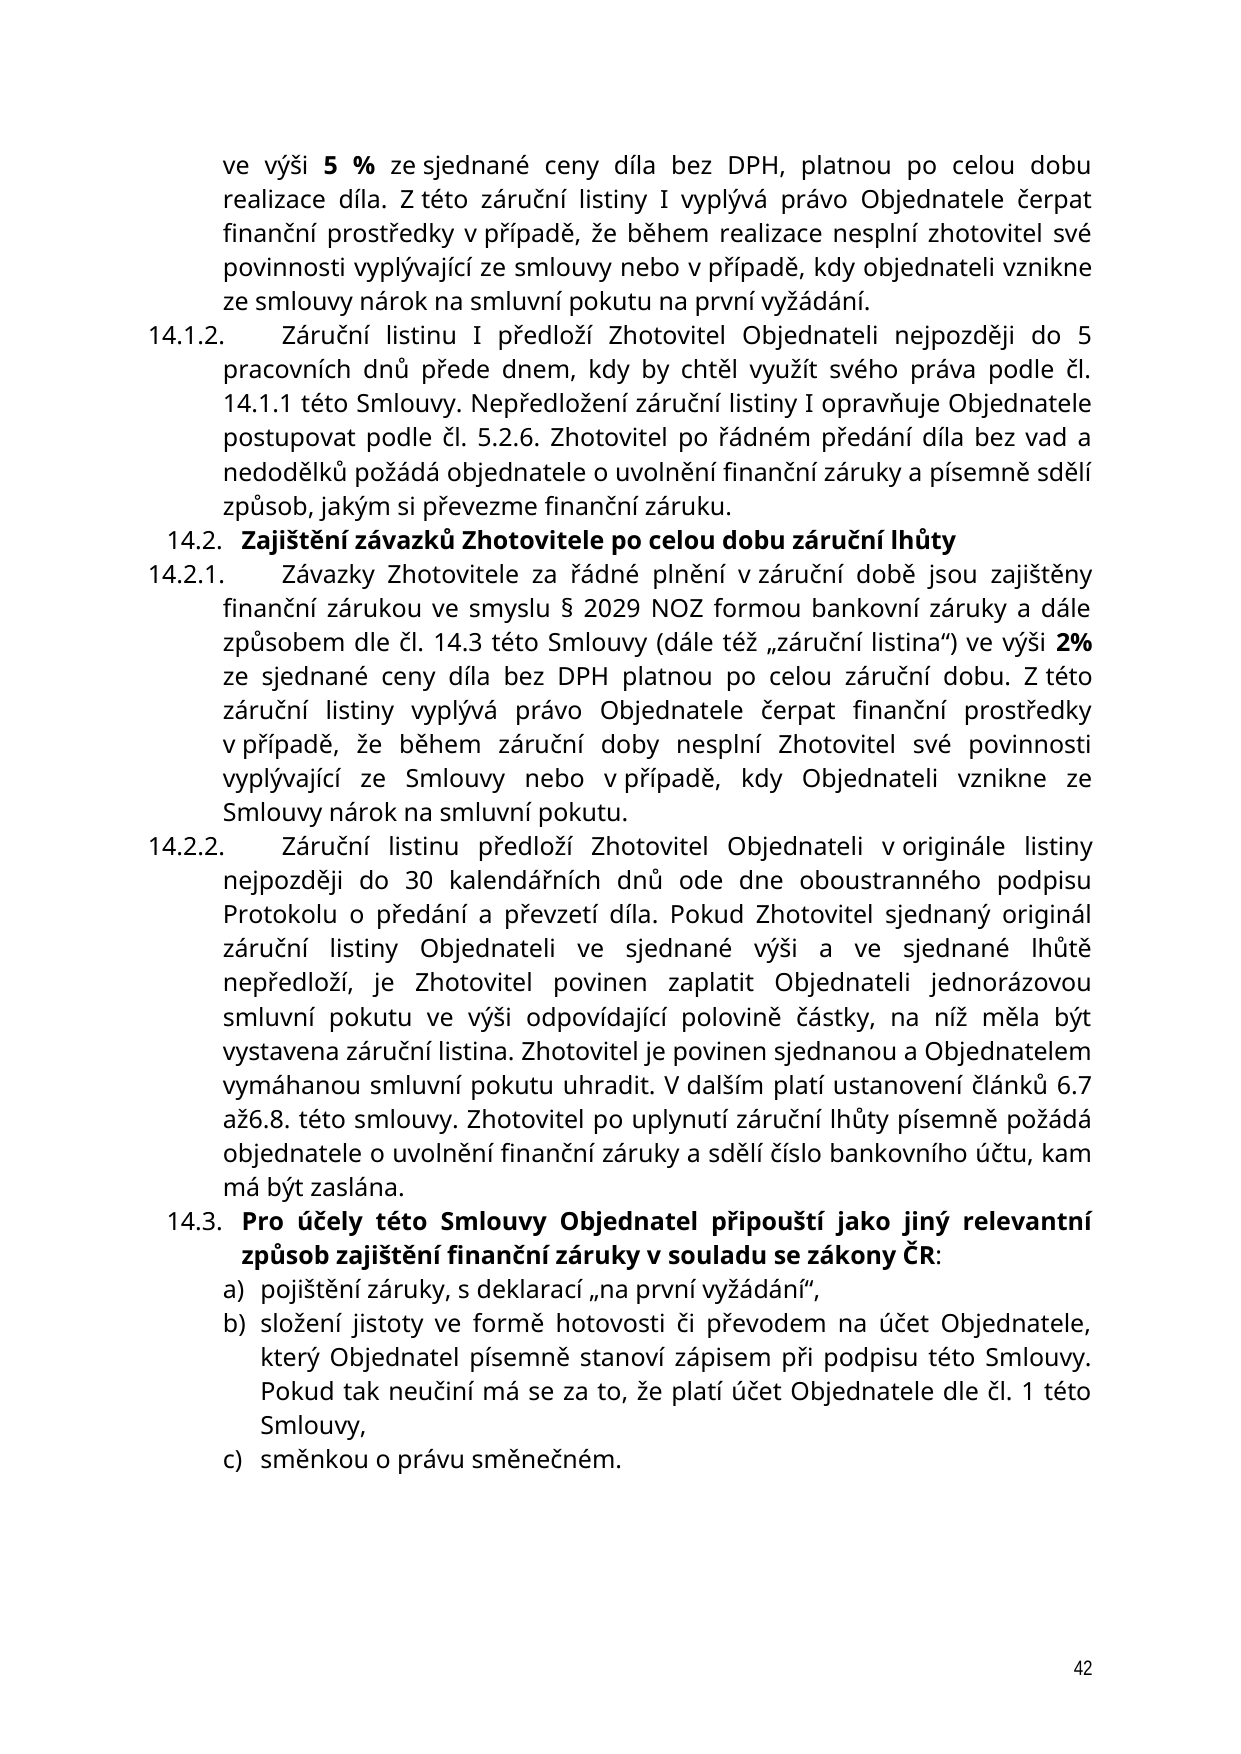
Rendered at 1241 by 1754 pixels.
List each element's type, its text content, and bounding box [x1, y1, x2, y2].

list Záruční listinu I předloží Zhotovitel Objednateli nejpozději do 5 pracovních dnů přede dnem, kdy by chtěl využít svého práva podle čl. 14.1.1 této Smlouvy. Nepředložení záruční listiny I opravňuje Objednatele postupovat podle čl. 5.2.6. Zhotovitel po řádném předání díla bez vad a nedodělků požádá objednatele o uvolnění finanční záruky a písemně sdělí způsob, jakým si převezme finanční záruku. [148, 318, 1093, 522]
list Záruční listinu předloží Zhotovitel Objednateli v originále listiny nejpozději do 30 kalendářních dnů ode dne oboustranného podpisu Protokolu o předání a převzetí díla. Pokud Zhotovitel sjednaný originál záruční listiny Objednateli ve sjednané výši a ve sjednané lhůtě nepředloží, je Zhotovitel povinen zaplatit Objednateli jednorázovou smluvní pokutu ve výši odpovídající polovině částky, na níž měla být vystavena záruční listina. Zhotovitel je povinen sjednanou a Objednatelem vymáhanou smluvní pokutu uhradit. V dalším platí ustanovení článků 6.7 až6.8. této smlouvy. Zhotovitel po uplynutí záruční lhůty písemně požádá objednatele o uvolnění finanční záruky a sdělí číslo bankovního účtu, kam má být zaslána. [148, 829, 1093, 1203]
list Zajištění závazků Zhotovitele po celou dobu záruční lhůty [166, 522, 1093, 556]
list pojištění záruky, s deklarací „na první vyžádání“, [223, 1272, 1093, 1306]
list směnkou o právu směnečném. [223, 1442, 1093, 1476]
list Pro účely této Smlouvy Objednatel připouští jako jiný relevantní způsob zajištění finanční záruky v souladu se zákony ČR: [166, 1203, 1093, 1272]
list složení jistoty ve formě hotovosti či převodem na účet Objednatele, který Objednatel písemně stanoví zápisem při podpisu této Smlouvy. Pokud tak neučiní má se za to, že platí účet Objednatele dle čl. 1 této Smlouvy, [223, 1306, 1093, 1442]
list Závazky Zhotovitele za řádné plnění v záruční době jsou zajištěny finanční zárukou ve smyslu § 2029 NOZ formou bankovní záruky a dále způsobem dle čl. 14.3 této Smlouvy (dále též „záruční listina“) ve výši 2% ze sjednané ceny díla bez DPH platnou po celou záruční dobu. Z této záruční listiny vyplývá právo Objednatele čerpat finanční prostředky v případě, že během záruční doby nesplní Zhotovitel své povinnosti vyplývající ze Smlouvy nebo v případě, kdy Objednateli vznikne ze Smlouvy nárok na smluvní pokutu. [148, 556, 1093, 829]
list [148, 148, 1093, 318]
